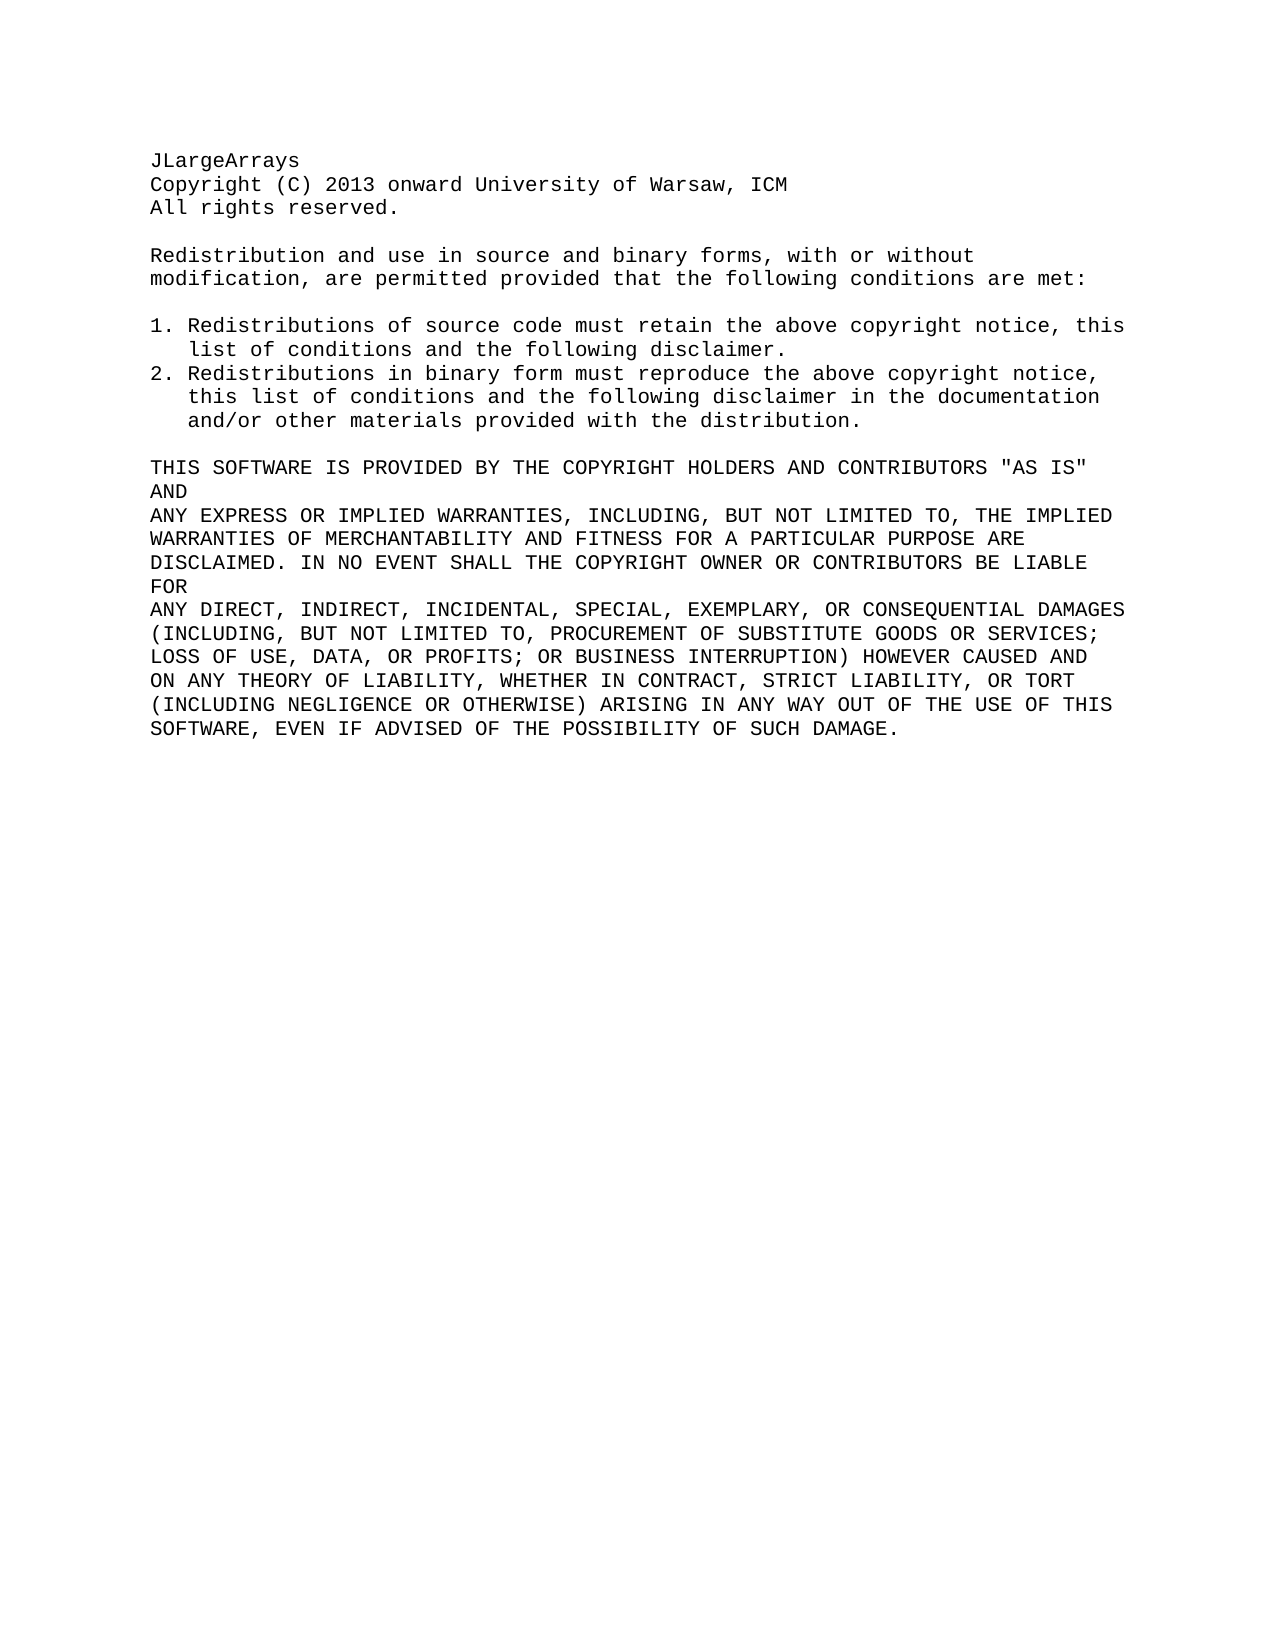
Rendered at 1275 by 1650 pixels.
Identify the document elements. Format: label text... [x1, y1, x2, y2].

text ANY EXPRESS OR IMPLIED WARRANTIES, INCLUDING, BUT NOT LIMITED TO, THE IMPLIED [150, 505, 1125, 528]
text (INCLUDING NEGLIGENCE OR OTHERWISE) ARISING IN ANY WAY OUT OF THE USE OF THIS [150, 694, 1125, 717]
text (INCLUDING, BUT NOT LIMITED TO, PROCUREMENT OF SUBSTITUTE GOODS OR SERVICES; [150, 623, 1125, 647]
text Copyright (C) 2013 onward University of Warsaw, ICM [150, 174, 1125, 197]
text WARRANTIES OF MERCHANTABILITY AND FITNESS FOR A PARTICULAR PURPOSE ARE [150, 528, 1125, 552]
text LOSS OF USE, DATA, OR PROFITS; OR BUSINESS INTERRUPTION) HOWEVER CAUSED AND [150, 647, 1125, 670]
text 1. Redistributions of source code must retain the above copyright notice, this [150, 316, 1125, 339]
text Redistribution and use in source and binary forms, with or without [150, 244, 1125, 268]
text this list of conditions and the following disclaimer in the documentation [150, 386, 1125, 410]
text and/or other materials provided with the distribution. [150, 410, 1125, 434]
text DISCLAIMED. IN NO EVENT SHALL THE COPYRIGHT OWNER OR CONTRIBUTORS BE LIABLE FOR [150, 552, 1125, 599]
text ON ANY THEORY OF LIABILITY, WHETHER IN CONTRACT, STRICT LIABILITY, OR TORT [150, 670, 1125, 694]
text JLargeArrays [150, 150, 1125, 174]
text list of conditions and the following disclaimer. [150, 339, 1125, 363]
text All rights reserved. [150, 197, 1125, 221]
text ANY DIRECT, INDIRECT, INCIDENTAL, SPECIAL, EXEMPLARY, OR CONSEQUENTIAL DAMAGES [150, 599, 1125, 623]
text THIS SOFTWARE IS PROVIDED BY THE COPYRIGHT HOLDERS AND CONTRIBUTORS "AS IS" AND [150, 457, 1125, 505]
text modification, are permitted provided that the following conditions are met: [150, 268, 1125, 292]
text 2. Redistributions in binary form must reproduce the above copyright notice, [150, 363, 1125, 386]
text SOFTWARE, EVEN IF ADVISED OF THE POSSIBILITY OF SUCH DAMAGE. [150, 717, 1125, 741]
